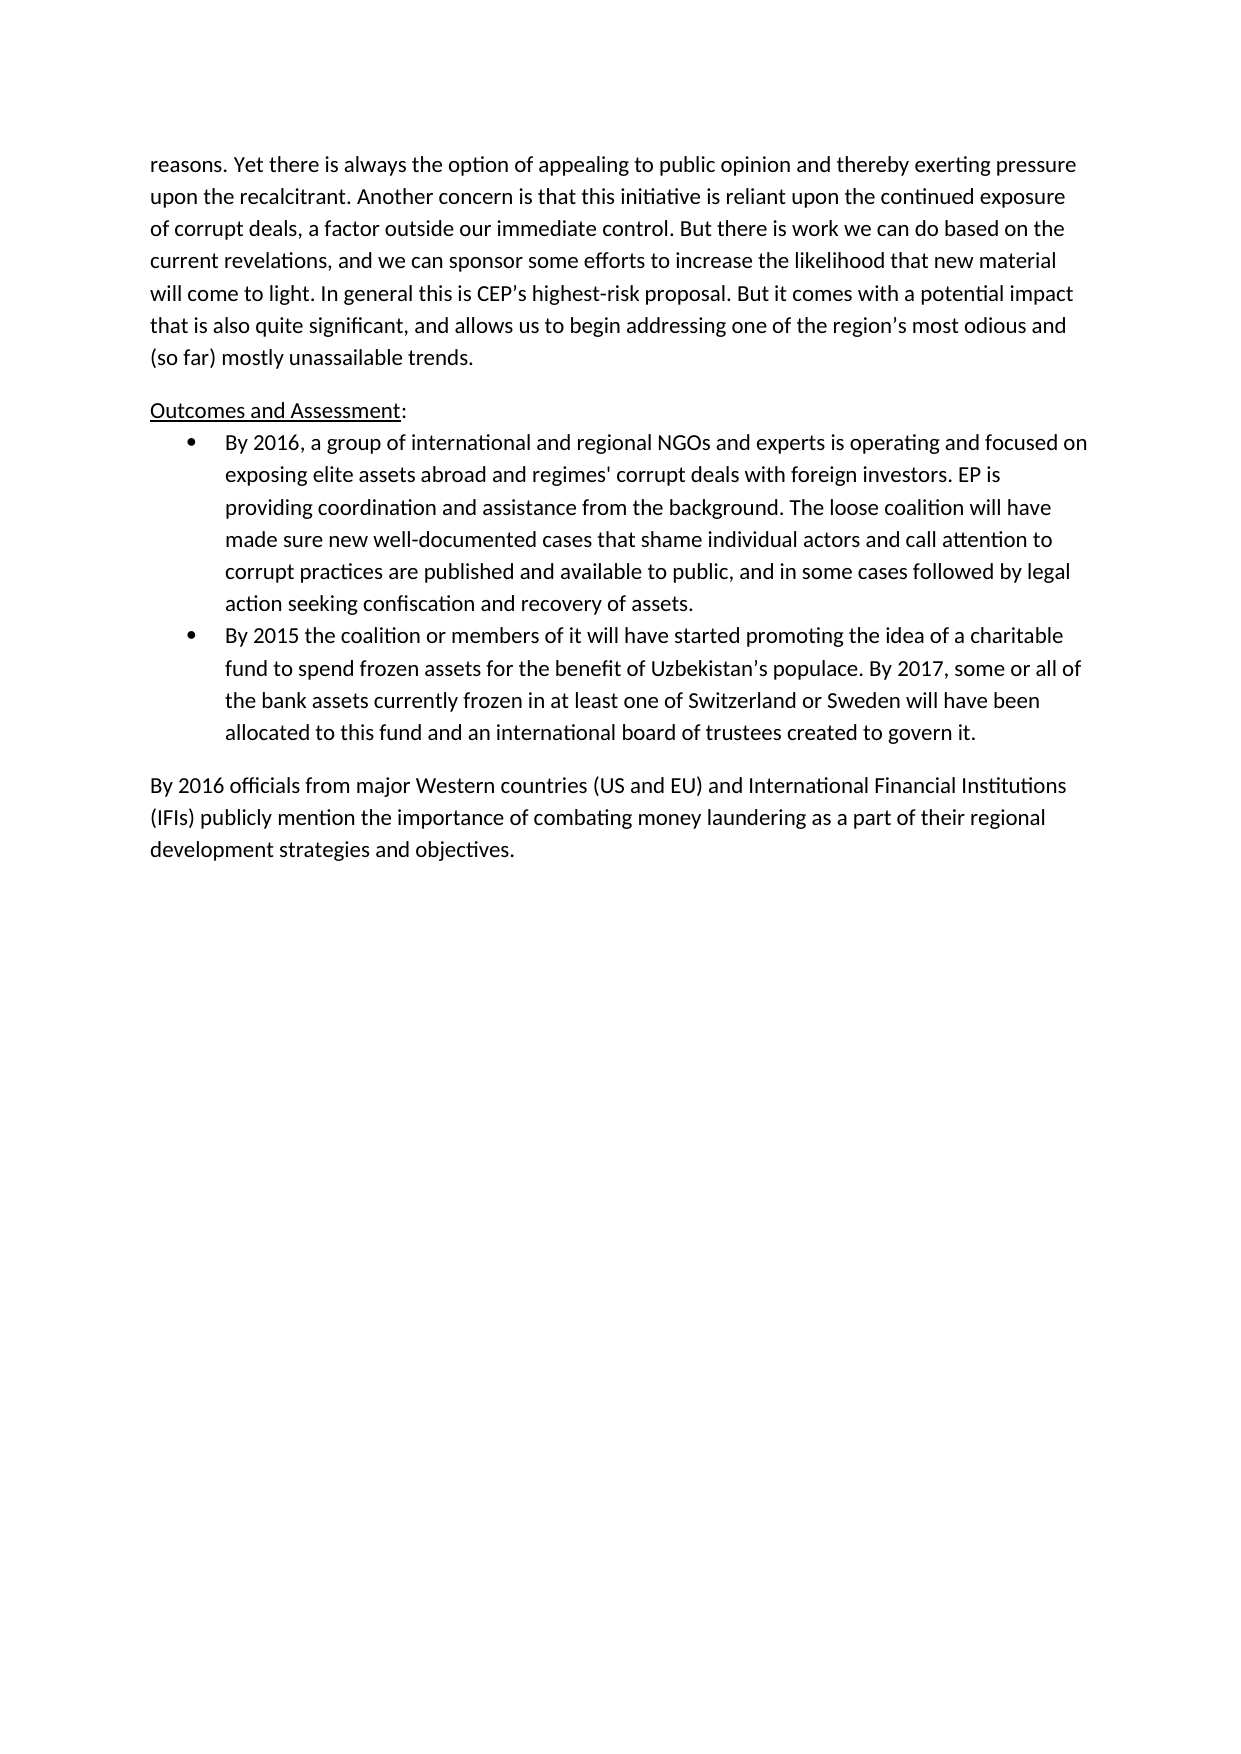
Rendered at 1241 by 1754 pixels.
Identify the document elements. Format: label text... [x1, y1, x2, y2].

text By 2016 officials from major Western countries (US and EU) and International Financial Institutions (IFIs) publicly mention the importance of combating money laundering as a part of their regional development strategies and objectives. [150, 771, 1090, 863]
list By 2015 the coalition or members of it will have started promoting the idea of a charitable fund to spend frozen assets for the benefit of Uzbekistan’s populace. By 2017, some or all of the bank assets currently frozen in at least one of Switzerland or Sweden will have been allocated to this fund and an international board of trustees created to govern it. [187, 621, 1090, 746]
text Outcomes and Assessment: [150, 396, 1090, 424]
list By 2016, a group of international and regional NGOs and experts is operating and focused on exposing elite assets abroad and regimes' corrupt deals with foreign investors. EP is providing coordination and assistance from the background. The loose coalition will have made sure new well-documented cases that shame individual actors and call attention to corrupt practices are published and available to public, and in some cases followed by legal action seeking confiscation and recovery of assets. [187, 428, 1090, 617]
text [150, 150, 1090, 371]
